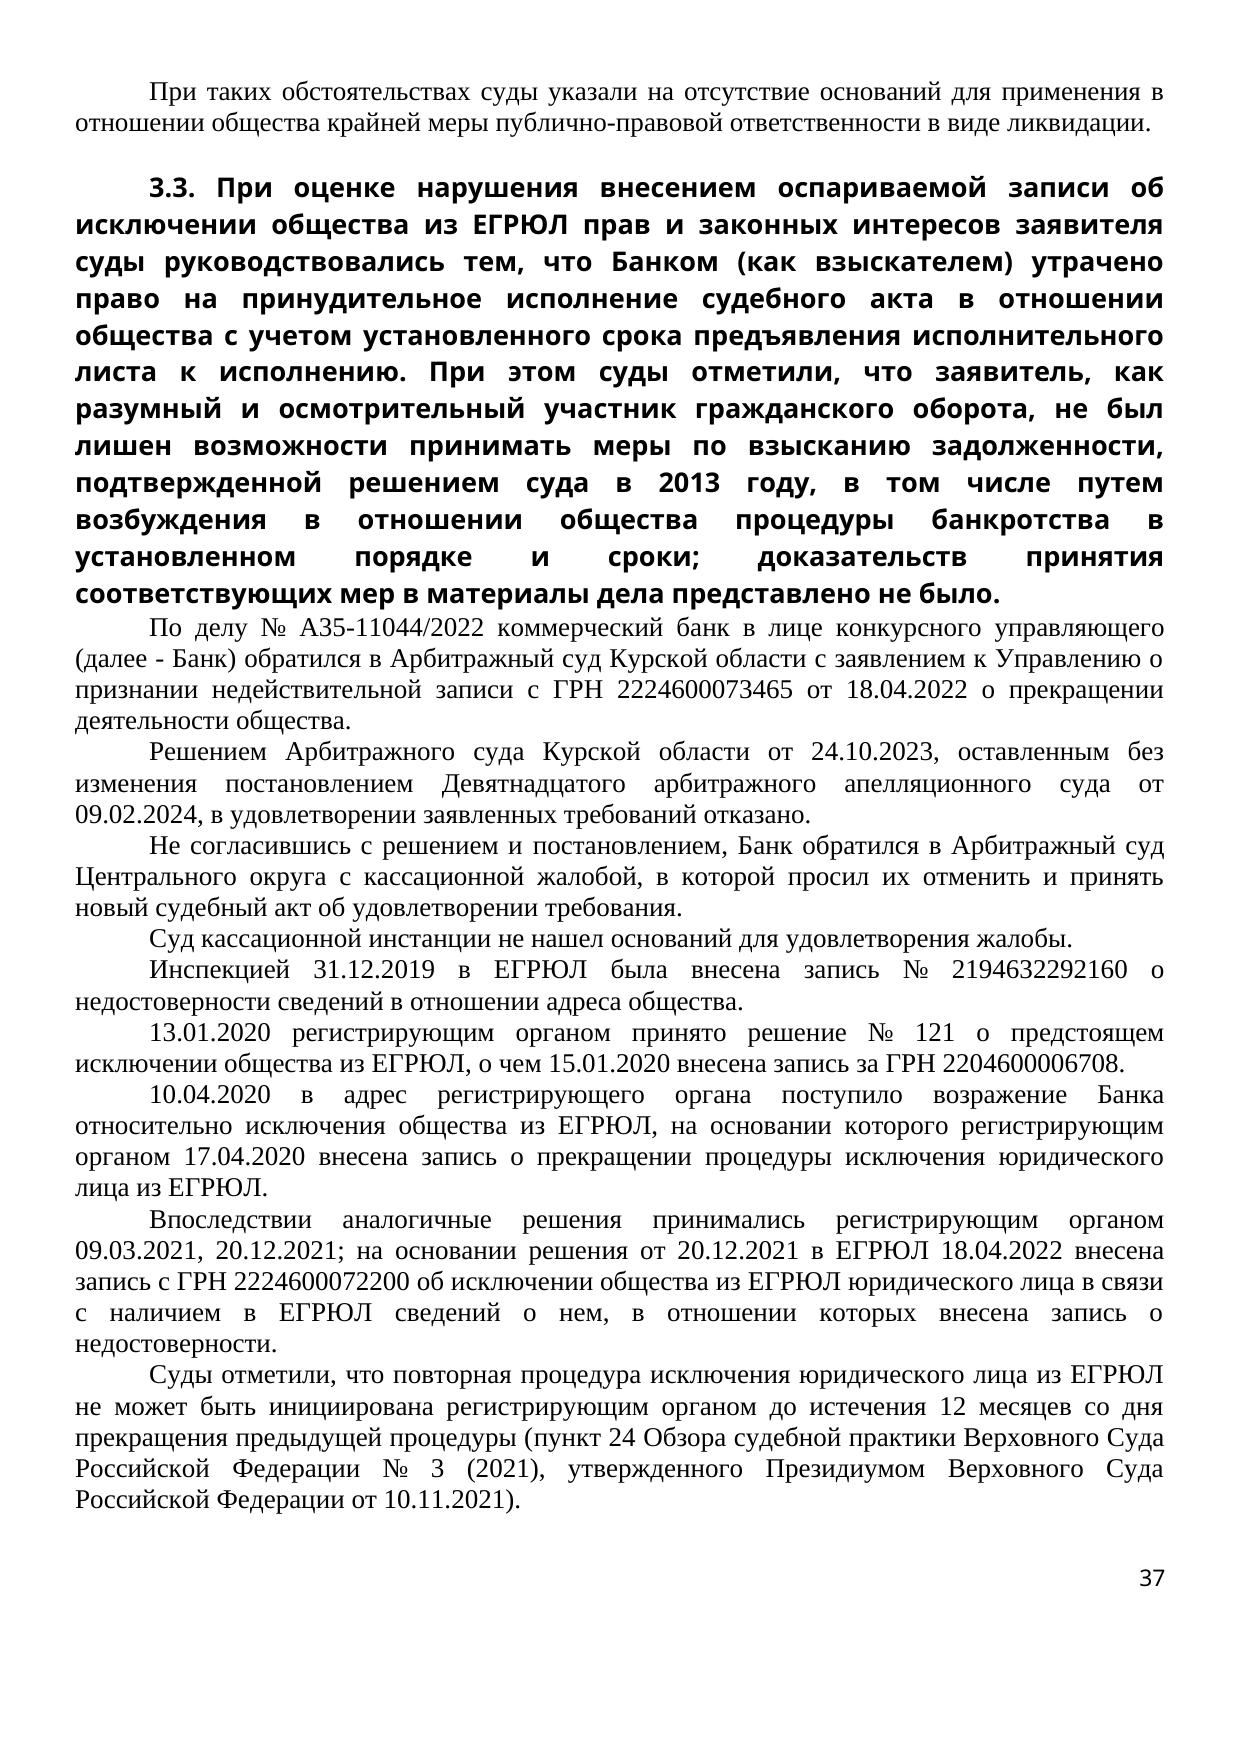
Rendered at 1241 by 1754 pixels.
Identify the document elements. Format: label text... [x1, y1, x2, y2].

text 10.04.2020 в адрес регистрирующего органа поступило возражение Банка относительно исключения общества из ЕГРЮЛ, на основании которого регистрирующим органом 17.04.2020 внесена запись о прекращении процедуры исключения юридического лица из ЕГРЮЛ. [75, 1078, 1165, 1203]
text Впоследствии аналогичные решения принимались регистрирующим органом 09.03.2021, 20.12.2021; на основании решения от 20.12.2021 в ЕГРЮЛ 18.04.2022 внесена запись с ГРН 2224600072200 об исключении общества из ЕГРЮЛ юридического лица в связи с наличием в ЕГРЮЛ сведений о нем, в отношении которых внесена запись о недостоверности. [75, 1203, 1165, 1358]
text Суды отметили, что повторная процедура исключения юридического лица из ЕГРЮЛ не может быть инициирована регистрирующим органом до истечения 12 месяцев со дня прекращения предыдущей процедуры (пункт 24 Обзора судебной практики Верховного Суда Российской Федерации № 3 (2021), утвержденного Президиумом Верховного Суда Российской Федерации от 10.11.2021). [75, 1358, 1165, 1514]
text Суд кассационной инстанции не нашел оснований для удовлетворения жалобы. [75, 922, 1165, 953]
text По делу № А35-11044/2022 коммерческий банк в лице конкурсного управляющего (далее - Банк) обратился в Арбитражный суд Курской области с заявлением к Управлению о признании недействительной записи с ГРН 2224600073465 от 18.04.2022 о прекращении деятельности общества. [75, 611, 1165, 736]
text 3.3. При оценке нарушения внесением оспариваемой записи об исключении общества из ЕГРЮЛ прав и законных интересов заявителя суды руководствовались тем, что Банком (как взыскателем) утрачено право на принудительное исполнение судебного акта в отношении общества с учетом установленного срока предъявления исполнительного листа к исполнению. При этом суды отметили, что заявитель, как разумный и осмотрительный участник гражданского оборота, не был лишен возможности принимать меры по взысканию задолженности, подтвержденной решением суда в 2013 году, в том числе путем возбуждения в отношении общества процедуры банкротства в установленном порядке и сроки; доказательств принятия соответствующих мер в материалы дела представлено не было. [75, 168, 1165, 611]
text При таких обстоятельствах суды указали на отсутствие оснований для применения в отношении общества крайней меры публично-правовой ответственности в виде ликвидации. [75, 75, 1165, 137]
text Не согласившись с решением и постановлением, Банк обратился в Арбитражный суд Центрального округа с кассационной жалобой, в которой просил их отменить и принять новый судебный акт об удовлетворении требования. [75, 829, 1165, 922]
text Инспекцией 31.12.2019 в ЕГРЮЛ была внесена запись № 2194632292160 о недостоверности сведений в отношении адреса общества. [75, 953, 1165, 1016]
text Решением Арбитражного суда Курской области от 24.10.2023, оставленным без изменения постановлением Девятнадцатого арбитражного апелляционного суда от 09.02.2024, в удовлетворении заявленных требований отказано. [75, 736, 1165, 829]
text 13.01.2020 регистрирующим органом принято решение № 121 о предстоящем исключении общества из ЕГРЮЛ, о чем 15.01.2020 внесена запись за ГРН 2204600006708. [75, 1016, 1165, 1078]
